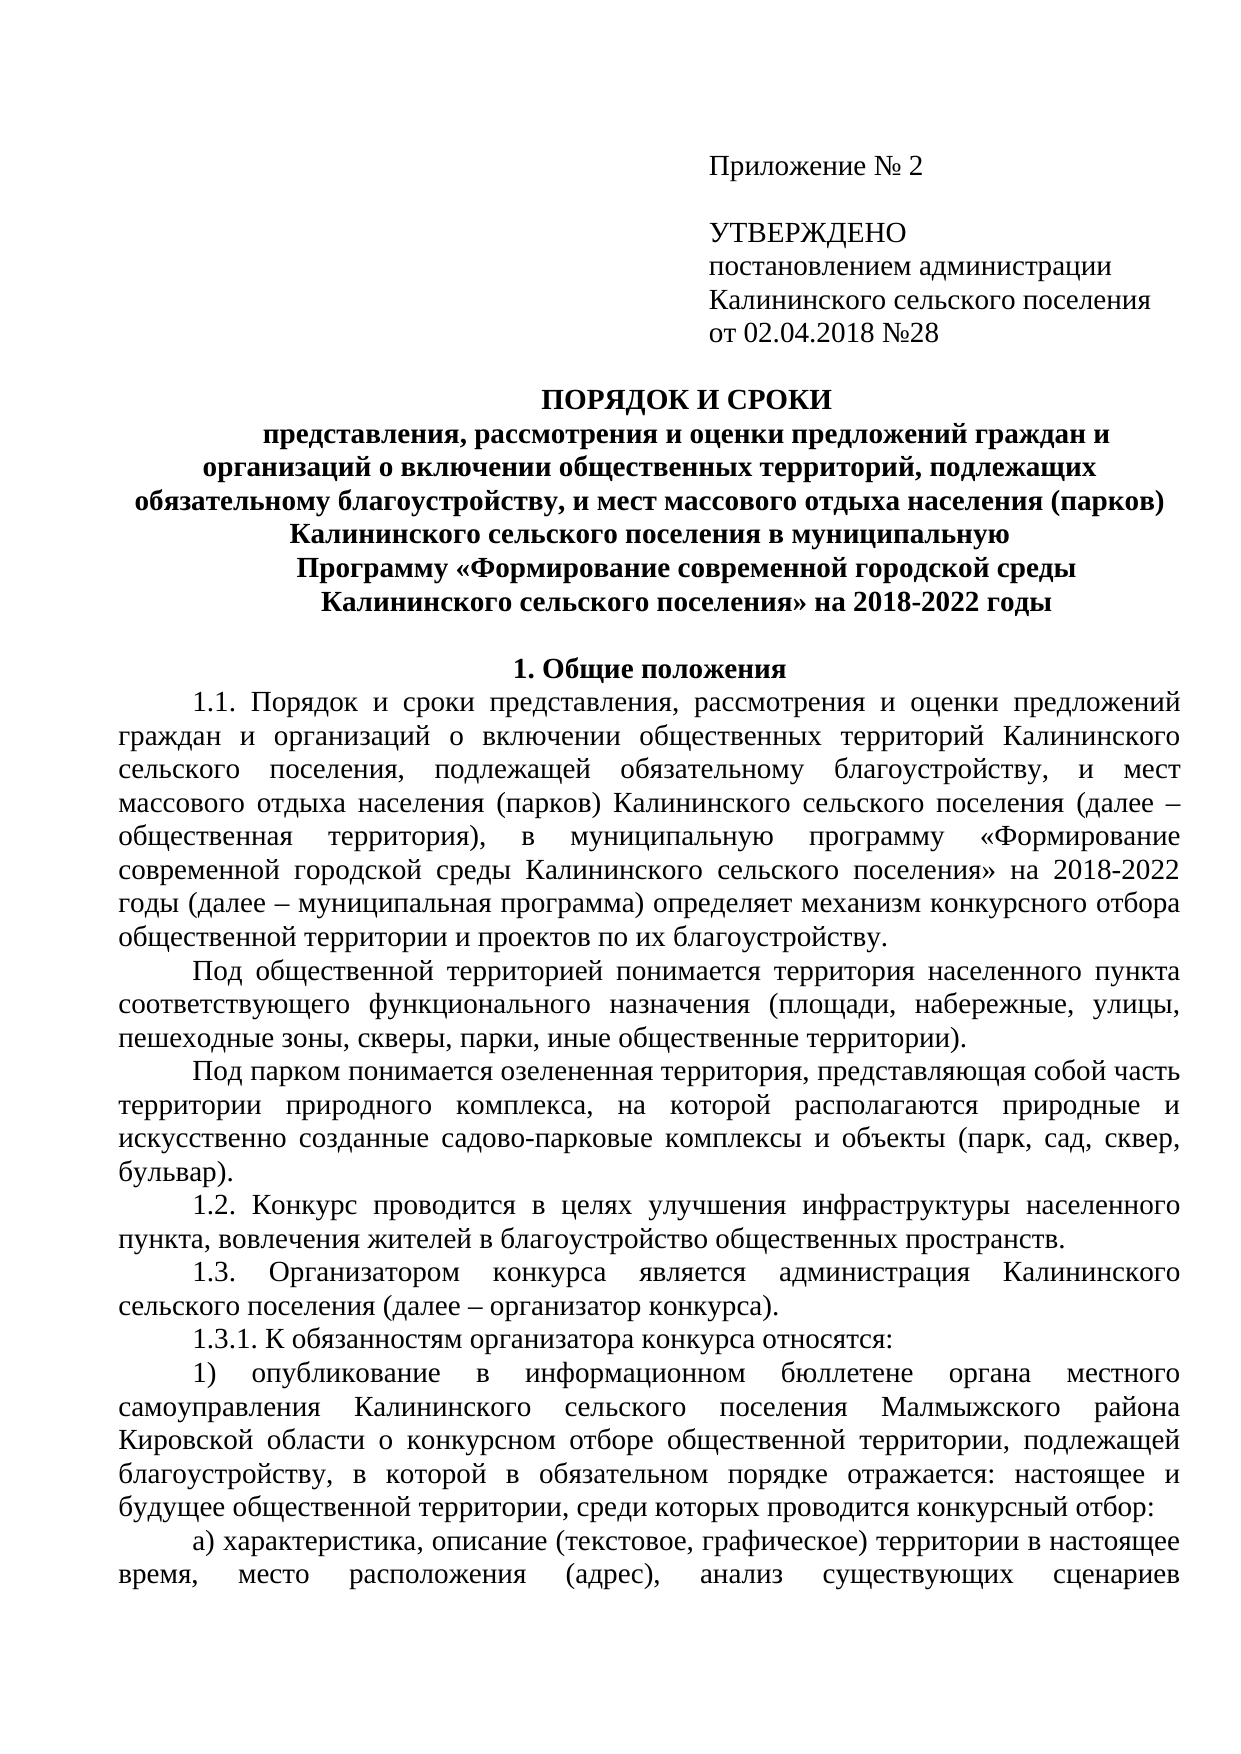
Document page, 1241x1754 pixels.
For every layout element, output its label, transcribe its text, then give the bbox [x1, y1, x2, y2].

text 1.2. Конкурс проводится в целях улучшения инфраструктуры населенного пункта, вовлечения жителей в благоустройство общественных пространств. [118, 1187, 1181, 1254]
text 1.3.1. К обязанностям организатора конкурса относятся: [118, 1322, 1181, 1355]
text 1.3. Организатором конкурса является администрация Калининского сельского поселения (далее – организатор конкурса). [118, 1254, 1181, 1322]
text 1. Общие положения [118, 651, 1181, 684]
text Программу «Формирование современной городской среды [118, 550, 1181, 584]
text УТВЕРЖДЕНО [709, 215, 1181, 248]
text Приложение № 2 [709, 148, 1181, 181]
text 1.1. Порядок и сроки представления, рассмотрения и оценки предложений граждан и организаций о включении общественных территорий Калининского сельского поселения, подлежащей обязательному благоустройству, и мест массового отдыха населения (парков) Калининского сельского поселения (далее – общественная территория), в муниципальную программу «Формирование современной городской среды Калининского сельского поселения» на 2018-2022 годы (далее – муниципальная программа) определяет механизм конкурсного отбора общественной территории и проектов по их благоустройству. [118, 684, 1181, 953]
text Под общественной территорией понимается территория населенного пункта соответствующего функционального назначения (площади, набережные, улицы, пешеходные зоны, скверы, парки, иные общественные территории). [118, 953, 1181, 1053]
text постановлением администрации [709, 248, 1181, 282]
text Под парком понимается озелененная территория, представляющая собой часть территории природного комплекса, на которой располагаются природные и искусственно созданные садово-парковые комплексы и объекты (парк, сад, сквер, бульвар). [118, 1053, 1181, 1187]
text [118, 1523, 1181, 1590]
text представления, рассмотрения и оценки предложений граждан и организаций о включении общественных территорий, подлежащих обязательному благоустройству, и мест массового отдыха населения (парков) Калининского сельского поселения в муниципальную [118, 416, 1181, 550]
text 1) опубликование в информационном бюллетене органа местного самоуправления Калининского сельского поселения Малмыжского района Кировской области о конкурсном отборе общественной территории, подлежащей благоустройству, в которой в обязательном порядке отражается: настоящее и будущее общественной территории, среди которых проводится конкурсный отбор: [118, 1355, 1181, 1523]
text Калининского сельского поселения» на 2018-2022 годы [118, 584, 1181, 617]
text ПОРЯДОК И СРОКИ [118, 382, 1181, 416]
text Калининского сельского поселения от 02.04.2018 №28 [709, 282, 1181, 349]
